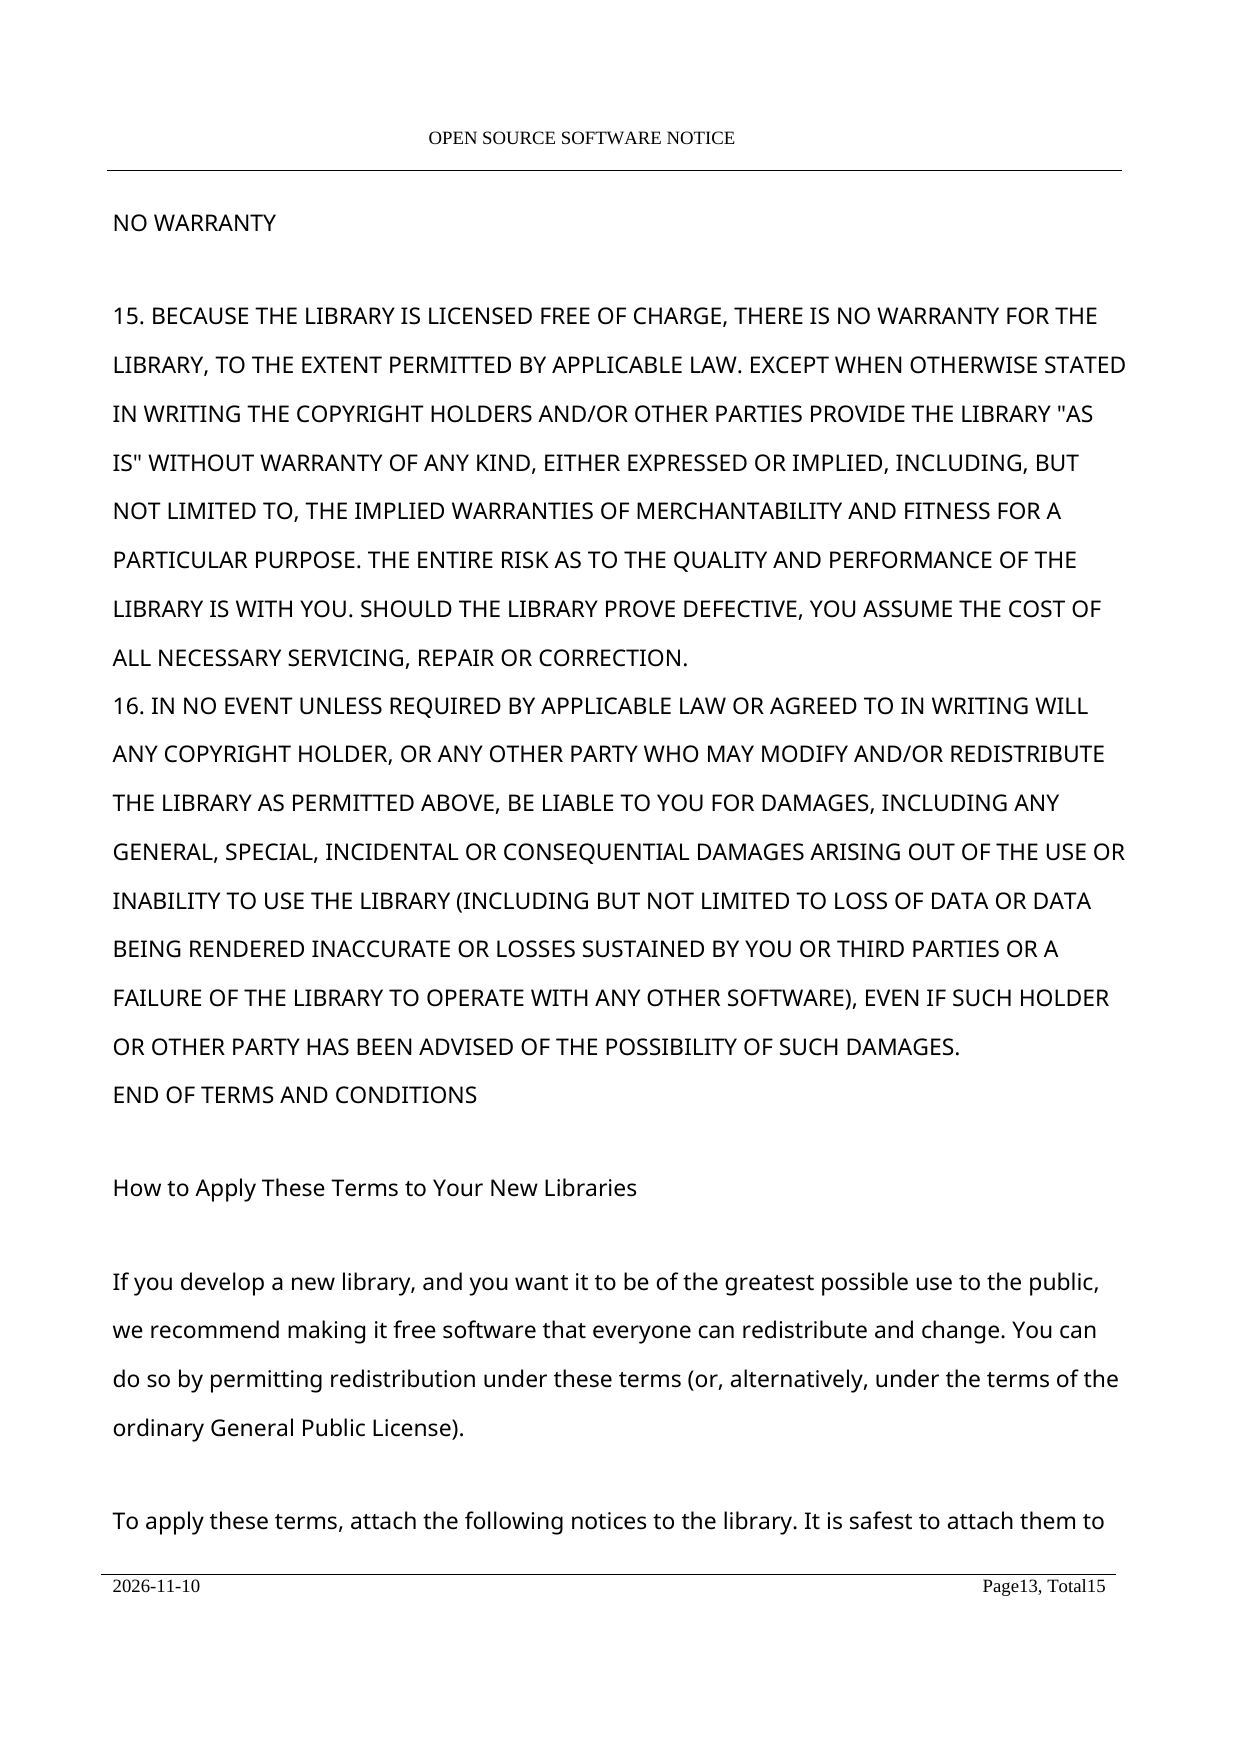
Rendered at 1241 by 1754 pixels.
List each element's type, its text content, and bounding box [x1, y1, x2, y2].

text 16. IN NO EVENT UNLESS REQUIRED BY APPLICABLE LAW OR AGREED TO IN WRITING WILL ANY COPYRIGHT HOLDER, OR ANY OTHER PARTY WHO MAY MODIFY AND/OR REDISTRIBUTE THE LIBRARY AS PERMITTED ABOVE, BE LIABLE TO YOU FOR DAMAGES, INCLUDING ANY GENERAL, SPECIAL, INCIDENTAL OR CONSEQUENTIAL DAMAGES ARISING OUT OF THE USE OR INABILITY TO USE THE LIBRARY (INCLUDING BUT NOT LIMITED TO LOSS OF DATA OR DATA BEING RENDERED INACCURATE OR LOSSES SUSTAINED BY YOU OR THIRD PARTIES OR A FAILURE OF THE LIBRARY TO OPERATE WITH ANY OTHER SOFTWARE), EVEN IF SUCH HOLDER OR OTHER PARTY HAS BEEN ADVISED OF THE POSSIBILITY OF SUCH DAMAGES. [112, 689, 1128, 1063]
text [112, 1504, 1128, 1537]
text END OF TERMS AND CONDITIONS [112, 1078, 1128, 1111]
text NO WARRANTY [112, 206, 1128, 239]
text 15. BECAUSE THE LIBRARY IS LICENSED FREE OF CHARGE, THERE IS NO WARRANTY FOR THE LIBRARY, TO THE EXTENT PERMITTED BY APPLICABLE LAW. EXCEPT WHEN OTHERWISE STATED IN WRITING THE COPYRIGHT HOLDERS AND/OR OTHER PARTIES PROVIDE THE LIBRARY "AS IS" WITHOUT WARRANTY OF ANY KIND, EITHER EXPRESSED OR IMPLIED, INCLUDING, BUT NOT LIMITED TO, THE IMPLIED WARRANTIES OF MERCHANTABILITY AND FITNESS FOR A PARTICULAR PURPOSE. THE ENTIRE RISK AS TO THE QUALITY AND PERFORMANCE OF THE LIBRARY IS WITH YOU. SHOULD THE LIBRARY PROVE DEFECTIVE, YOU ASSUME THE COST OF ALL NECESSARY SERVICING, REPAIR OR CORRECTION. [112, 299, 1128, 673]
text If you develop a new library, and you want it to be of the greatest possible use to the public, we recommend making it free software that everyone can redistribute and change. You can do so by permitting redistribution under these terms (or, alternatively, under the terms of the ordinary General Public License). [112, 1265, 1128, 1443]
text How to Apply These Terms to Your New Libraries [112, 1172, 1128, 1204]
